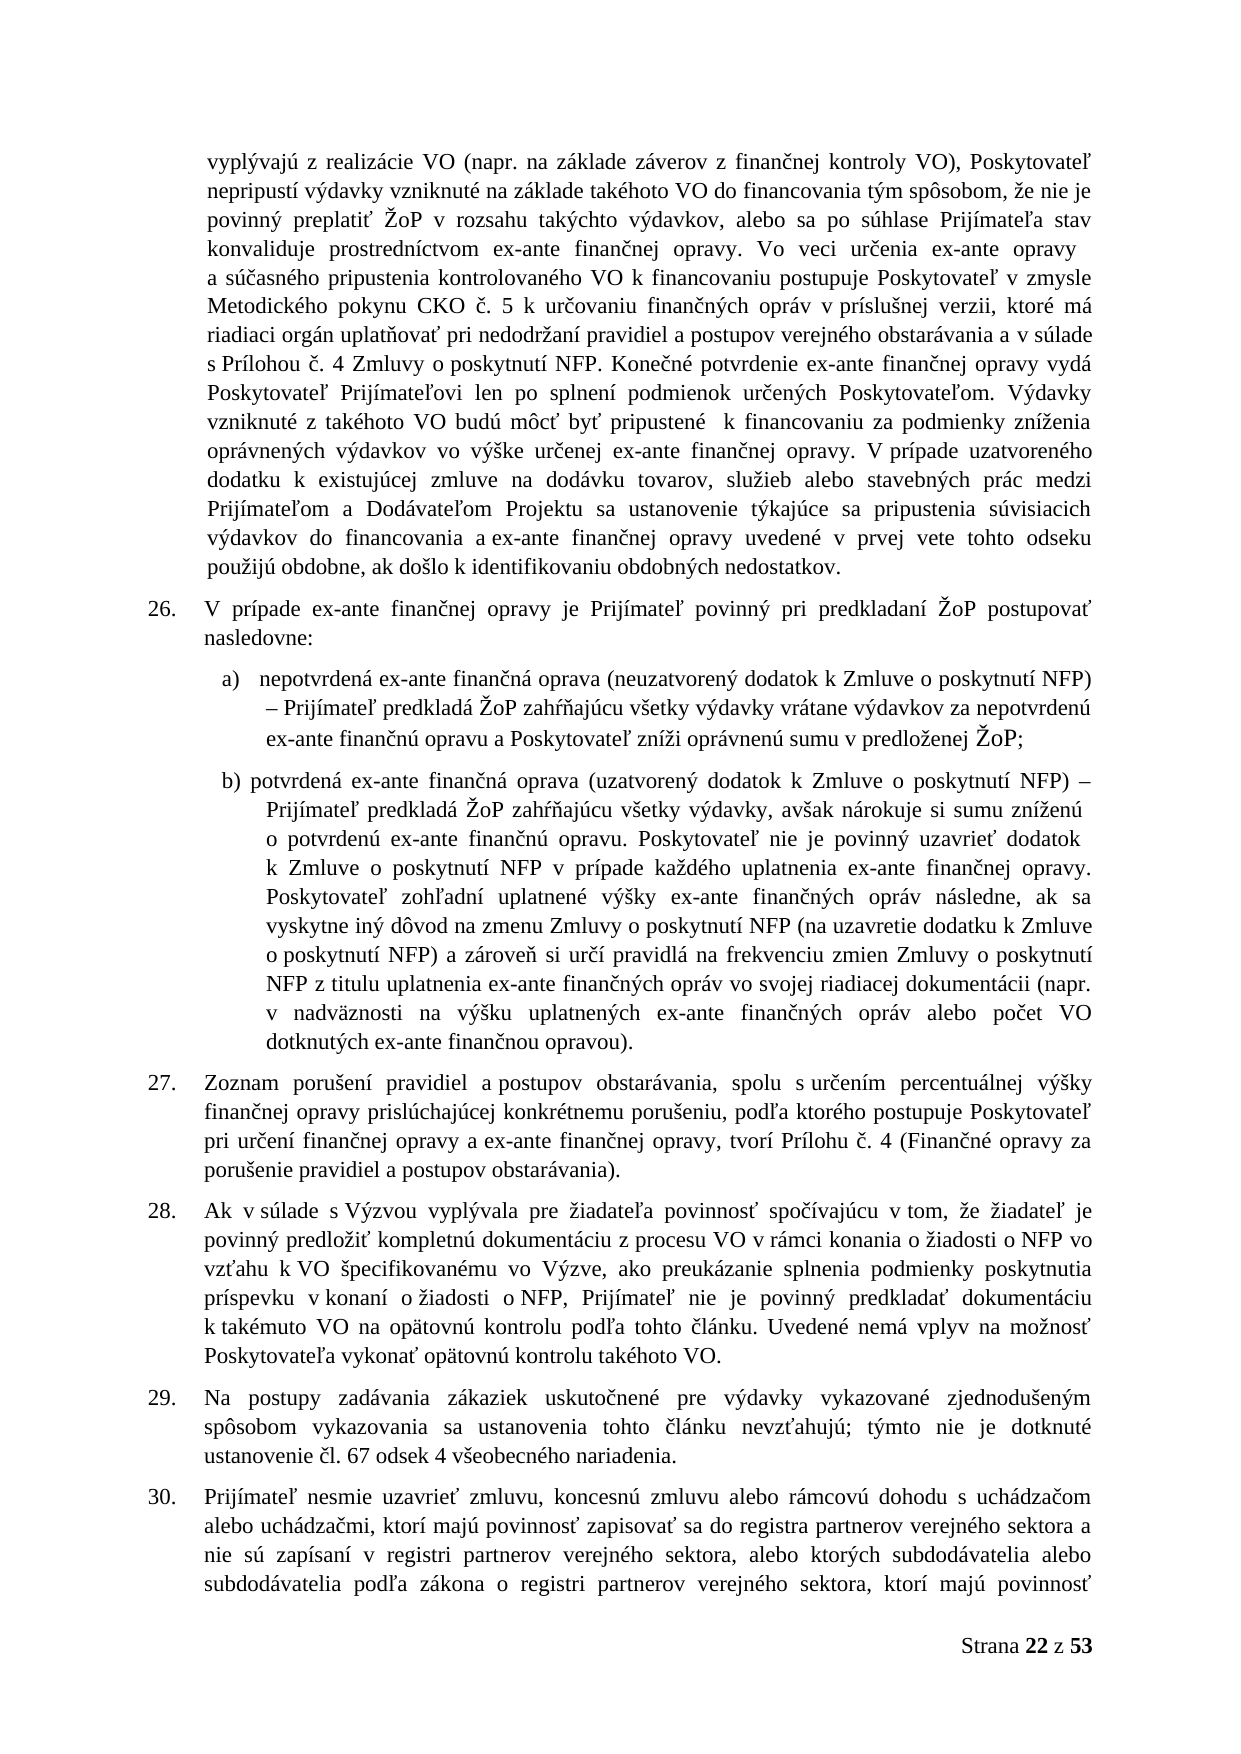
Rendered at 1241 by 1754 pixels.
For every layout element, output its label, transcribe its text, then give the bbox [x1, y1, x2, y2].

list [204, 148, 1092, 579]
list Zoznam porušení pravidiel a postupov obstarávania, spolu s určením percentuálnej výšky finančnej opravy prislúchajúcej konkrétnemu porušeniu, podľa ktorého postupuje Poskytovateľ pri určení finančnej opravy a ex-ante finančnej opravy, tvorí Prílohu č. 4 (Finančné opravy za porušenie pravidiel a postupov obstarávania). [148, 1069, 1092, 1182]
list Na postupy zadávania zákaziek uskutočnené pre výdavky vykazované zjednodušeným spôsobom vykazovania sa ustanovenia tohto článku nevzťahujú; týmto nie je dotknuté ustanovenie čl. 67 odsek 4 všeobecného nariadenia. [148, 1384, 1092, 1468]
text b) potvrdená ex-ante finančná oprava (uzatvorený dodatok k Zmluve o poskytnutí NFP) – Prijímateľ predkladá ŽoP zahŕňajúcu všetky výdavky, avšak nárokuje si sumu zníženú o potvrdenú ex-ante finančnú opravu. Poskytovateľ nie je povinný uzavrieť dodatok k Zmluve o poskytnutí NFP v prípade každého uplatnenia ex-ante finančnej opravy. Poskytovateľ zohľadní uplatnené výšky ex-ante finančných opráv následne, ak sa vyskytne iný dôvod na zmenu Zmluvy o poskytnutí NFP (na uzavretie dodatku k Zmluve o poskytnutí NFP) a zároveň si určí pravidlá na frekvenciu zmien Zmluvy o poskytnutí NFP z titulu uplatnenia ex-ante finančných opráv vo svojej riadiacej dokumentácii (napr. v nadväznosti na výšku uplatnených ex-ante finančných opráv alebo počet VO dotknutých ex-ante finančnou opravou). [222, 767, 1092, 1054]
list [148, 1483, 1092, 1596]
list Ak v súlade s Výzvou vyplývala pre žiadateľa povinnosť spočívajúcu v tom, že žiadateľ je povinný predložiť kompletnú dokumentáciu z procesu VO v rámci konania o žiadosti o NFP vo vzťahu k VO špecifikovanému vo Výzve, ako preukázanie splnenia podmienky poskytnutia príspevku v konaní o žiadosti o NFP, Prijímateľ nie je povinný predkladať dokumentáciu k takémuto VO na opätovnú kontrolu podľa tohto článku. Uvedené nemá vplyv na možnosť Poskytovateľa vykonať opätovnú kontrolu takéhoto VO. [148, 1198, 1092, 1369]
list nepotvrdená ex-ante finančná oprava (neuzatvorený dodatok k Zmluve o poskytnutí NFP) – Prijímateľ predkladá ŽoP zahŕňajúcu všetky výdavky vrátane výdavkov za nepotvrdenú ex-ante finančnú opravu a Poskytovateľ zníži oprávnenú sumu v predloženej ŽoP; [222, 665, 1092, 752]
list V prípade ex-ante finančnej opravy je Prijímateľ povinný pri predkladaní ŽoP postupovať nasledovne: [148, 594, 1092, 650]
